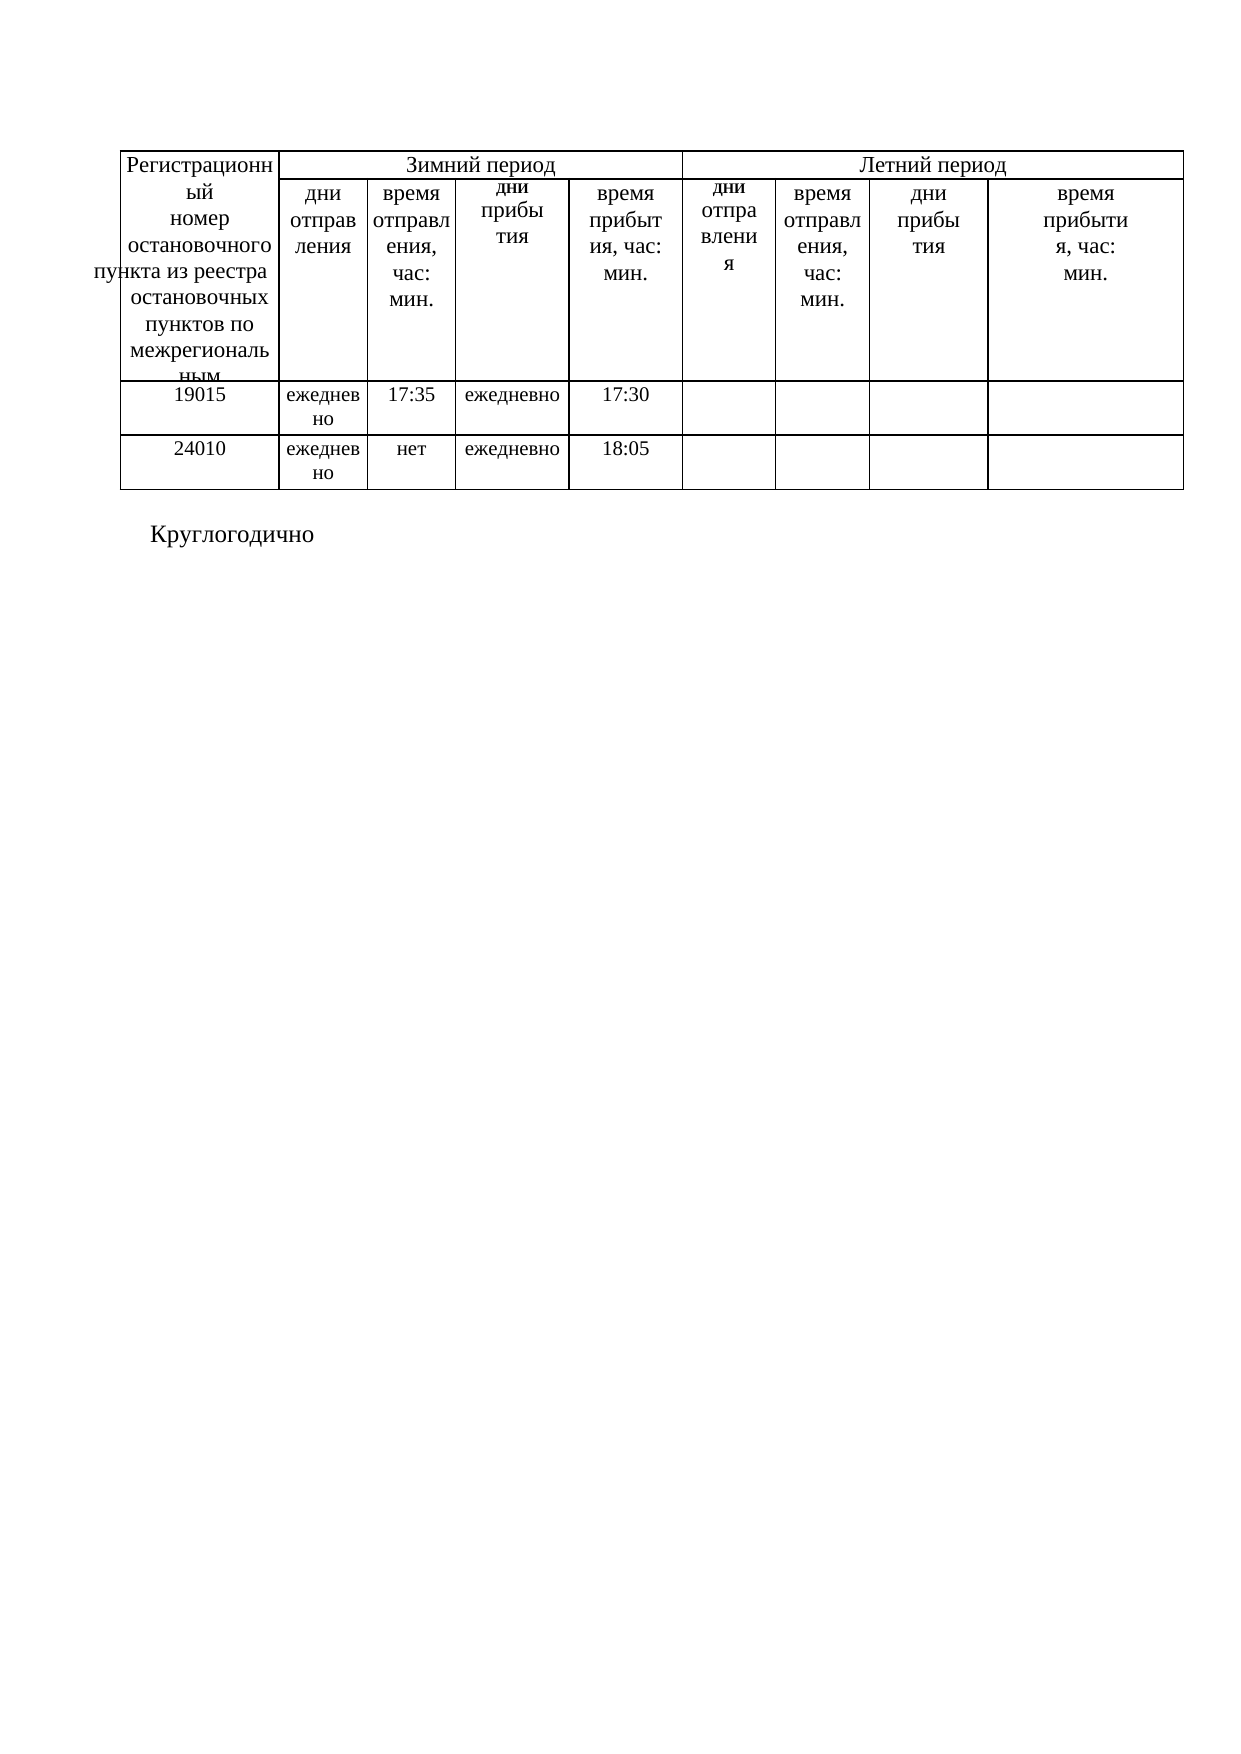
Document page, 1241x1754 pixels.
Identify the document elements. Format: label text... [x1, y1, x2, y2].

table_cell [683, 436, 775, 489]
table_cell 24010 [121, 436, 278, 489]
table_cell [776, 382, 869, 434]
table_cell время отправл ения, час: мин. [368, 180, 455, 380]
table_cell ежедневно [280, 382, 367, 434]
table_cell дни отправ ления [280, 180, 367, 380]
text Круглогодично [150, 519, 1090, 548]
table_cell 18:05 [570, 436, 682, 489]
table_cell [776, 436, 869, 489]
table_header Летний период [683, 152, 1183, 178]
table_cell [683, 382, 775, 434]
table_cell 19015 [121, 382, 278, 434]
table_cell время прибыти я, час: мин. [989, 180, 1183, 380]
table_cell [870, 382, 987, 434]
table_header Зимний период [280, 152, 682, 178]
table_cell 17:35 [368, 382, 455, 434]
table_cell ежедневно [456, 382, 568, 434]
table_cell время прибыт ия, час: мин. [570, 180, 682, 380]
table_cell нет [368, 436, 455, 489]
table_header Регистрационный номер остановочного пункта из реестра остановочных пунктов по межрегиональным маршрутам регулярных перевозок [121, 152, 278, 380]
table_cell время отправл ения, час: мин. [776, 180, 869, 380]
table_cell 17:30 [570, 382, 682, 434]
table_cell ежедневно [280, 436, 367, 489]
table_cell ежедневно [456, 436, 568, 489]
table_cell [989, 436, 1183, 489]
table_cell ДНИ прибы тия [456, 180, 568, 380]
table_cell дни прибы тия [870, 180, 987, 380]
table_cell ДНИ отпра влени я [683, 180, 775, 380]
table_cell [989, 382, 1183, 434]
table_cell [870, 436, 987, 489]
